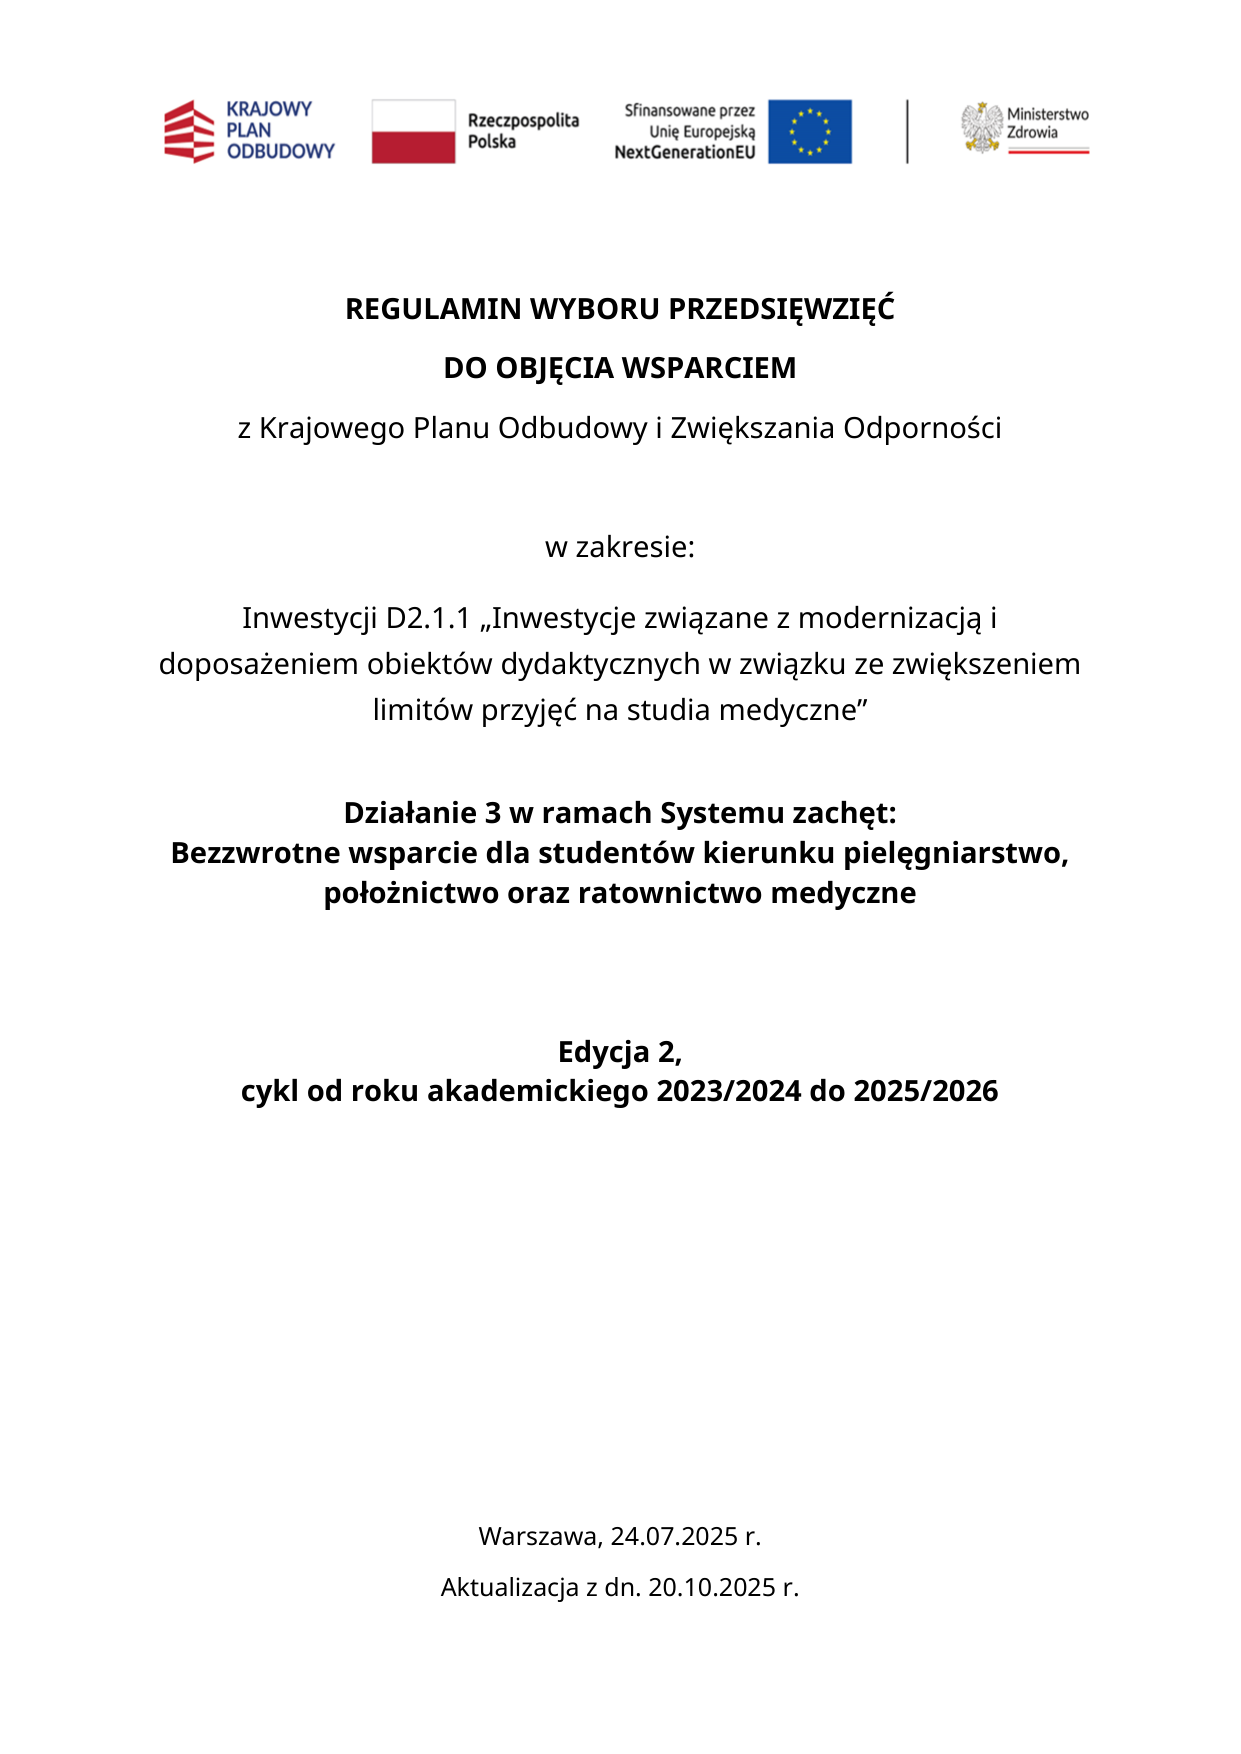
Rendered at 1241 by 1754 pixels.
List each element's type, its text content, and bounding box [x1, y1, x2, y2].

picture [147, 73, 1109, 183]
text w zakresie: [148, 526, 1093, 566]
text REGULAMIN WYBORU PRZEDSIĘWZIĘĆ [148, 288, 1093, 328]
text Bezzwrotne wsparcie dla studentów kierunku pielęgniarstwo, położnictwo oraz ratownictwo medyczne [148, 832, 1093, 912]
text cykl od roku akademickiego 2023/2024 do 2025/2026 [148, 1071, 1093, 1110]
text z Krajowego Planu Odbudowy i Zwiększania Odporności [148, 407, 1093, 447]
text Inwestycji D2.1.1 „Inwestycje związane z modernizacją i doposażeniem obiektów dydaktycznych w związku ze zwiększeniem limitów przyjęć na studia medyczne” [148, 598, 1093, 729]
text DO OBJĘCIA WSPARCIEM [148, 347, 1093, 387]
text Warszawa, 24.07.2025 r. [148, 1519, 1093, 1553]
text Edycja 2, [148, 1031, 1093, 1071]
text Aktualizacja z dn. 20.10.2025 r. [148, 1570, 1093, 1604]
text Działanie 3 w ramach Systemu zachęt: [148, 793, 1093, 832]
